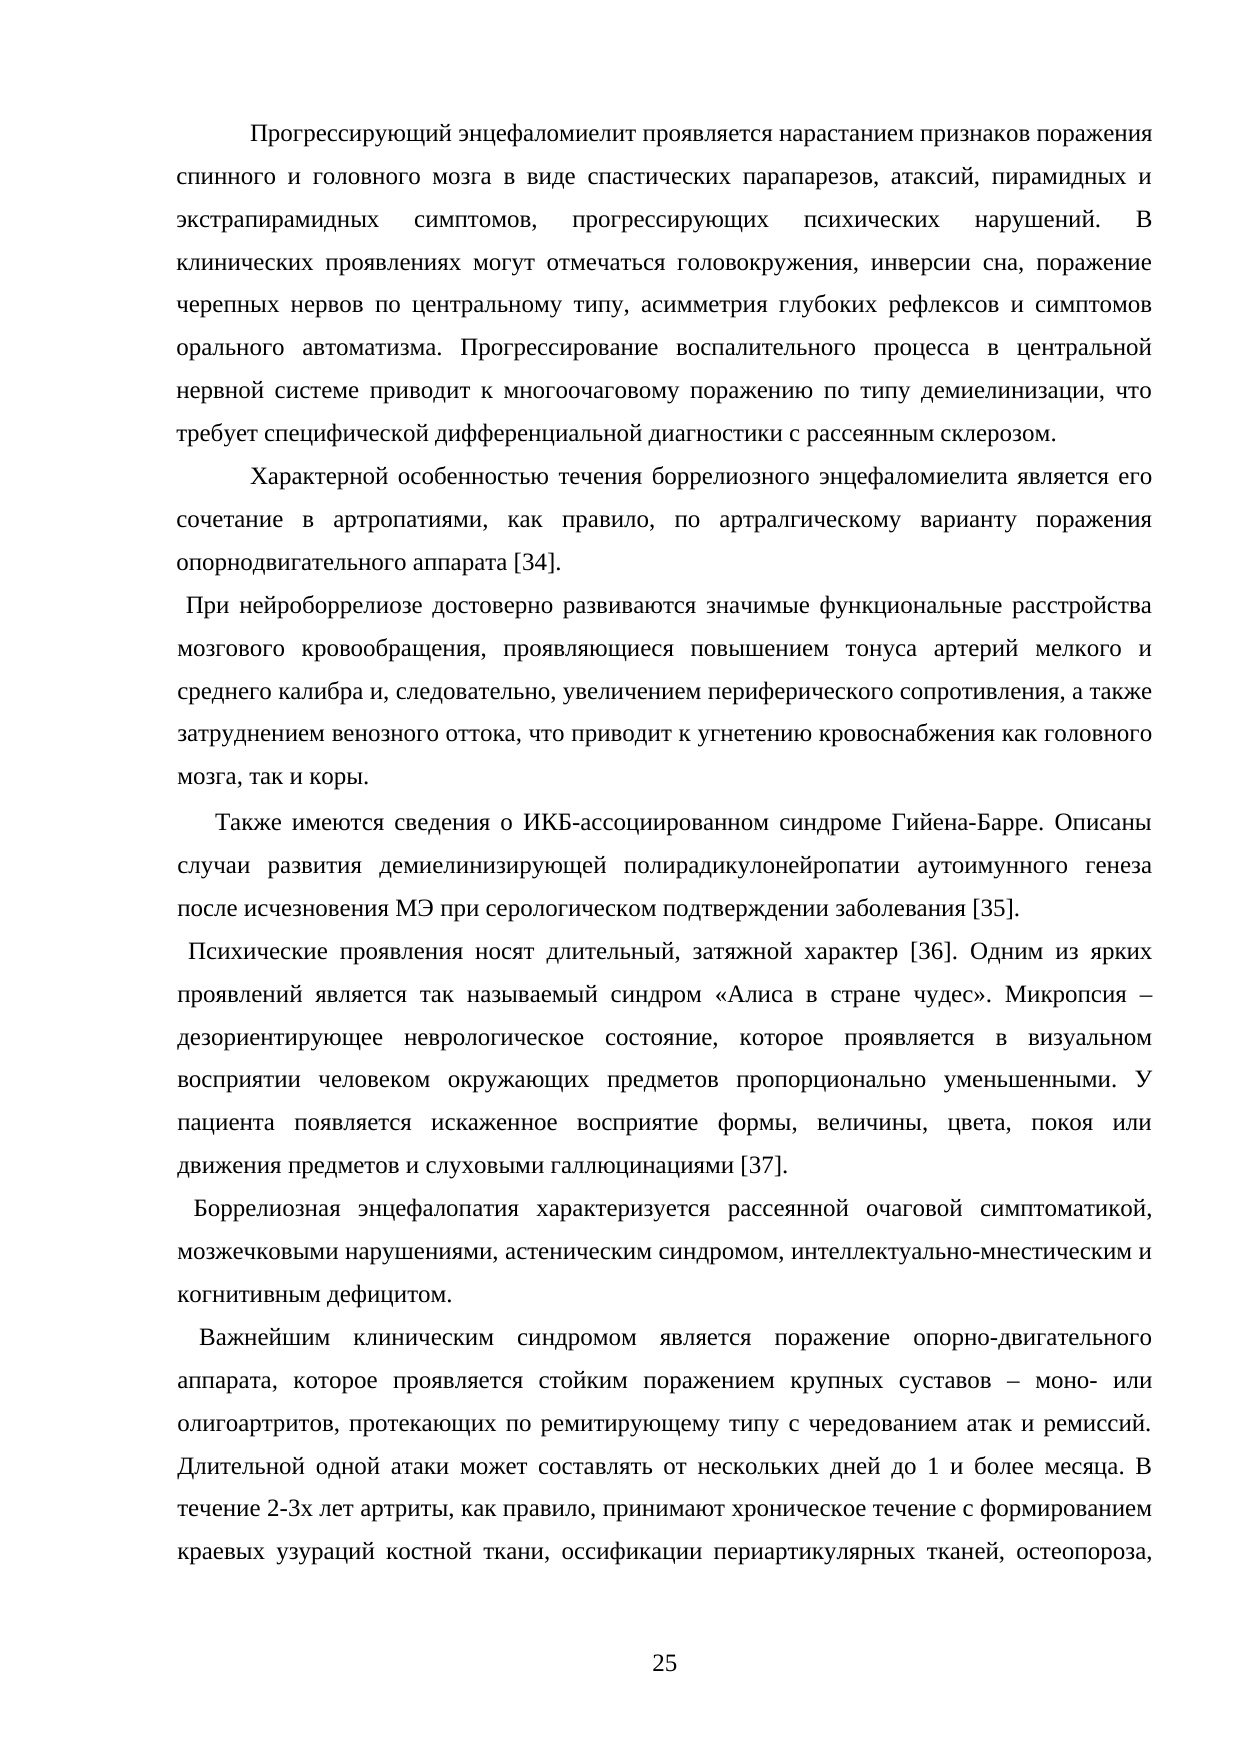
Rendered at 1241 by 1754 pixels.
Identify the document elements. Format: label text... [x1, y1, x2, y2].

text Характерной особенностью течения боррелиозного энцефаломиелита является его сочетание в артропатиями, как правило, по артралгическому варианту поражения опорнодвигательного аппарата [34]. [176, 461, 1153, 576]
text Также имеются сведения о ИКБ-ассоциированном синдроме Гийена-Барре. Описаны случаи развития демиелинизирующей полирадикулонейропатии аутоимунного генеза после исчезновения МЭ при серологическом подтверждении заболевания [35]. [176, 807, 1153, 921]
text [176, 1322, 1153, 1565]
text Боррелиозная энцефалопатия характеризуется рассеянной очаговой симптоматикой, мозжечковыми нарушениями, астеническим синдромом, интеллектуально-мнестическим и когнитивным дефицитом. [176, 1193, 1153, 1308]
text Психические проявления носят длительный, затяжной характер [36]. Одним из ярких проявлений является так называемый синдром «Алиса в стране чудес». Микропсия – дезориентирующее неврологическое состояние, которое проявляется в визуальном восприятии человеком окружающих предметов пропорционально уменьшенными. У пациента появляется искаженное восприятие формы, величины, цвета, покоя или движения предметов и слуховыми галлюцинациями [37]. [176, 936, 1153, 1179]
text При нейроборрелиозе достоверно развиваются значимые функциональные расстройства мозгового кровообращения, проявляющиеся повышением тонуса артерий мелкого и среднего калибра и, следовательно, увеличением периферического сопротивления, а также затруднением венозного оттока, что приводит к угнетению кровоснабжения как головного мозга, так и коры. [176, 590, 1153, 790]
text Прогрессирующий энцефаломиелит проявляется нарастанием признаков поражения спинного и головного мозга в виде спастических парапарезов, атаксий, пирамидных и экстрапирамидных симптомов, прогрессирующих психических нарушений. В клинических проявлениях могут отмечаться головокружения, инверсии сна, поражение черепных нервов по центральному типу, асимметрия глубоких рефлексов и симптомов орального автоматизма. Прогрессирование воспалительного процесса в центральной нервной системе приводит к многоочаговому поражению по типу демиелинизации, что требует специфической дифференциальной диагностики с рассеянным склерозом. [176, 118, 1153, 447]
